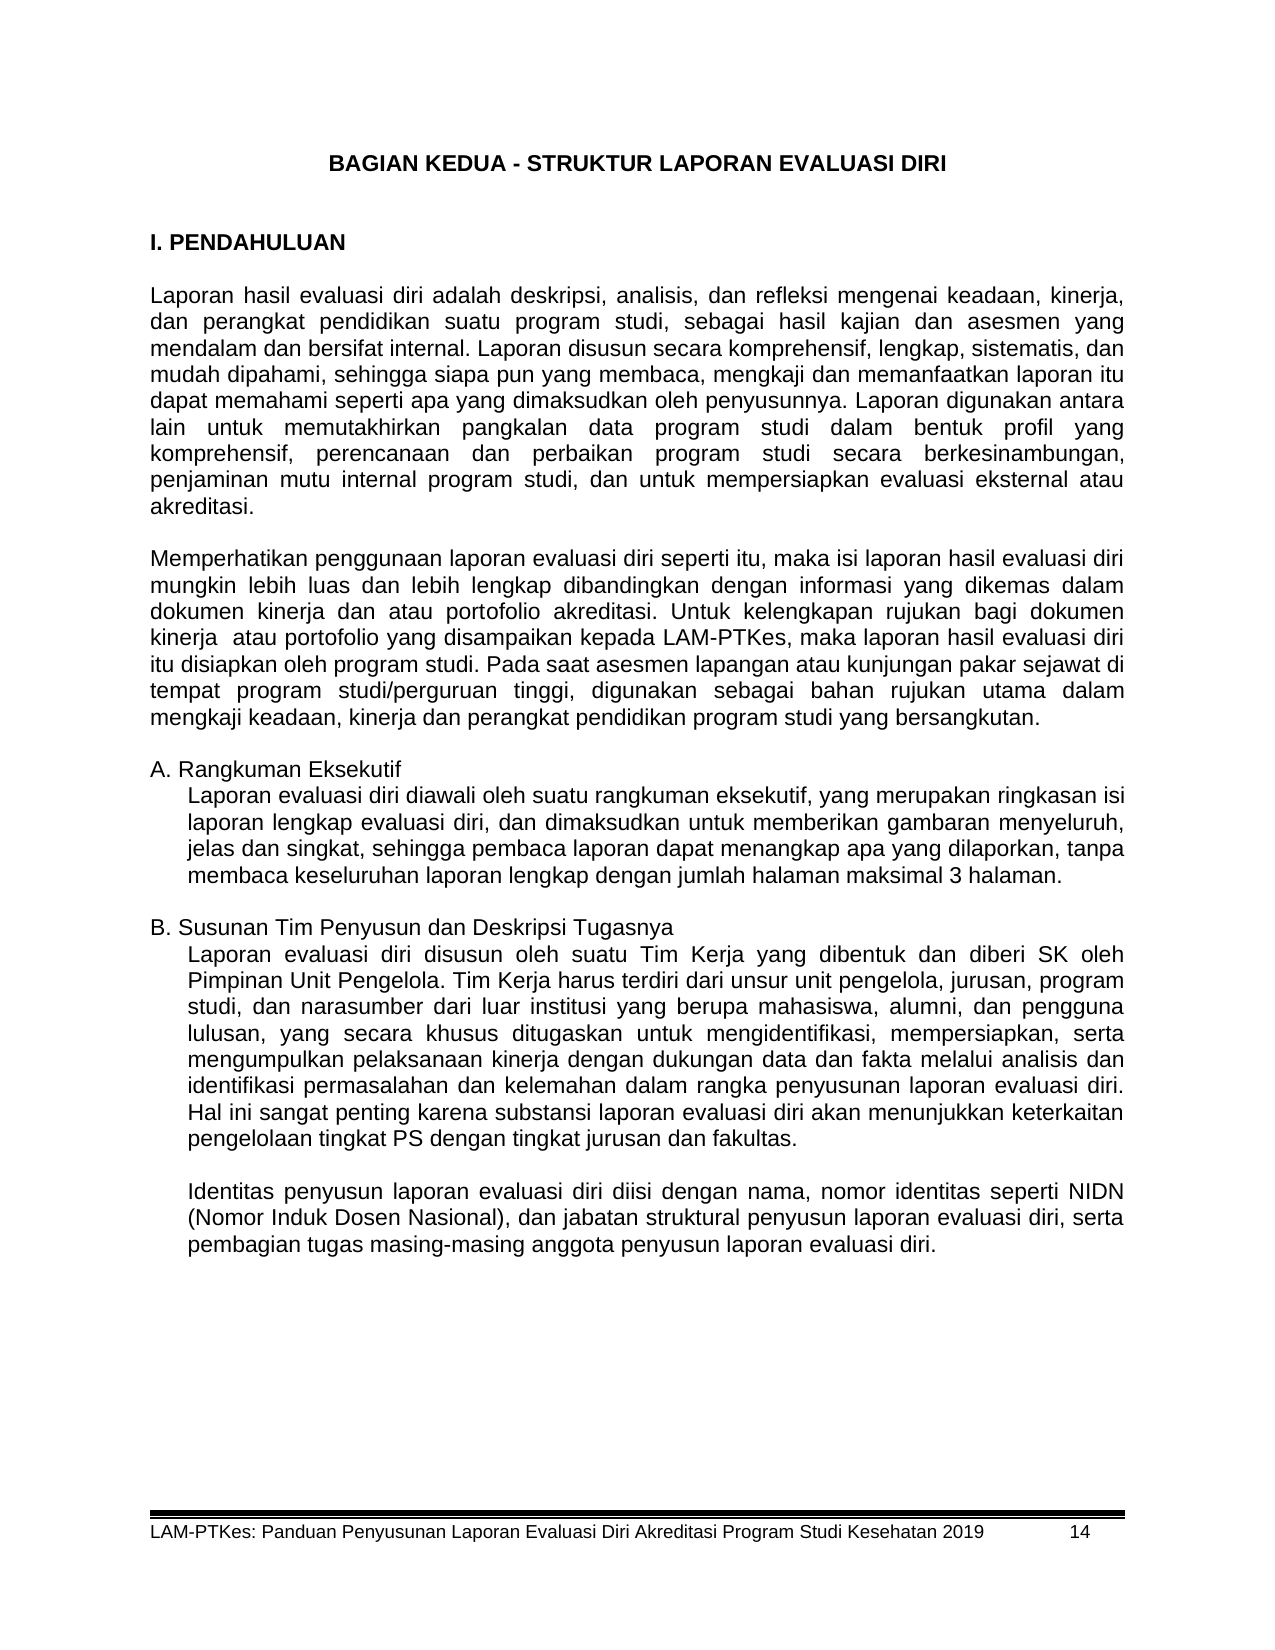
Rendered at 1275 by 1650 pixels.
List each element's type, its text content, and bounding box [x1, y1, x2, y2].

subtitle A. Rangkuman Eksekutif [150, 756, 1125, 782]
subtitle B. Susunan Tim Penyusun dan Deskripsi Tugasnya [150, 914, 1125, 941]
text Memperhatikan penggunaan laporan evaluasi diri seperti itu, maka isi laporan hasil evaluasi diri mungkin lebih luas dan lebih lengkap dibandingkan dengan informasi yang dikemas dalam dokumen kinerja dan atau portofolio akreditasi. Untuk kelengkapan rujukan bagi dokumen kinerja atau portofolio yang disampaikan kepada LAM-PTKes, maka laporan hasil evaluasi diri itu disiapkan oleh program studi. Pada saat asesmen lapangan atau kunjungan pakar sejawat di tempat program studi/perguruan tinggi, digunakan sebagai bahan rujukan utama dalam mengkaji keadaan, kinerja dan perangkat pendidikan program studi yang bersangkutan. [150, 545, 1125, 730]
text Laporan evaluasi diri disusun oleh suatu Tim Kerja yang dibentuk dan diberi SK oleh Pimpinan Unit Pengelola. Tim Kerja harus terdiri dari unsur unit pengelola, jurusan, program studi, dan narasumber dari luar institusi yang berupa mahasiswa, alumni, dan pengguna lulusan, yang secara khusus ditugaskan untuk mengidentifikasi, mempersiapkan, serta mengumpulkan pelaksanaan kinerja dengan dukungan data dan fakta melalui analisis dan identifikasi permasalahan dan kelemahan dalam rangka penyusunan laporan evaluasi diri. Hal ini sangat penting karena substansi laporan evaluasi diri akan menunjukkan keterkaitan pengelolaan tingkat PS dengan tingkat jurusan dan fakultas. [187, 941, 1125, 1151]
text Laporan hasil evaluasi diri adalah deskripsi, analisis, dan refleksi mengenai keadaan, kinerja, dan perangkat pendidikan suatu program studi, sebagai hasil kajian dan asesmen yang mendalam dan bersifat internal. Laporan disusun secara komprehensif, lengkap, sistematis, dan mudah dipahami, sehingga siapa pun yang membaca, mengkaji dan memanfaatkan laporan itu dapat memahami seperti apa yang dimaksudkan oleh penyusunnya. Laporan digunakan antara lain untuk memutakhirkan pangkalan data program studi dalam bentuk profil yang komprehensif, perencanaan dan perbaikan program studi secara berkesinambungan, penjaminan mutu internal program studi, dan untuk mempersiapkan evaluasi eksternal atau akreditasi. [150, 282, 1125, 519]
text Identitas penyusun laporan evaluasi diri diisi dengan nama, nomor identitas seperti NIDN (Nomor Induk Dosen Nasional), dan jabatan struktural penyusun laporan evaluasi diri, serta pembagian tugas masing-masing anggota penyusun laporan evaluasi diri. [187, 1178, 1125, 1257]
subtitle I. PENDAHULUAN [150, 229, 1125, 255]
subtitle BAGIAN KEDUA - STRUKTUR LAPORAN EVALUASI DIRI [150, 150, 1125, 176]
text Laporan evaluasi diri diawali oleh suatu rangkuman eksekutif, yang merupakan ringkasan isi laporan lengkap evaluasi diri, dan dimaksudkan untuk memberikan gambaran menyeluruh, jelas dan singkat, sehingga pembaca laporan dapat menangkap apa yang dilaporkan, tanpa membaca keseluruhan laporan lengkap dengan jumlah halaman maksimal 3 halaman. [187, 782, 1125, 888]
